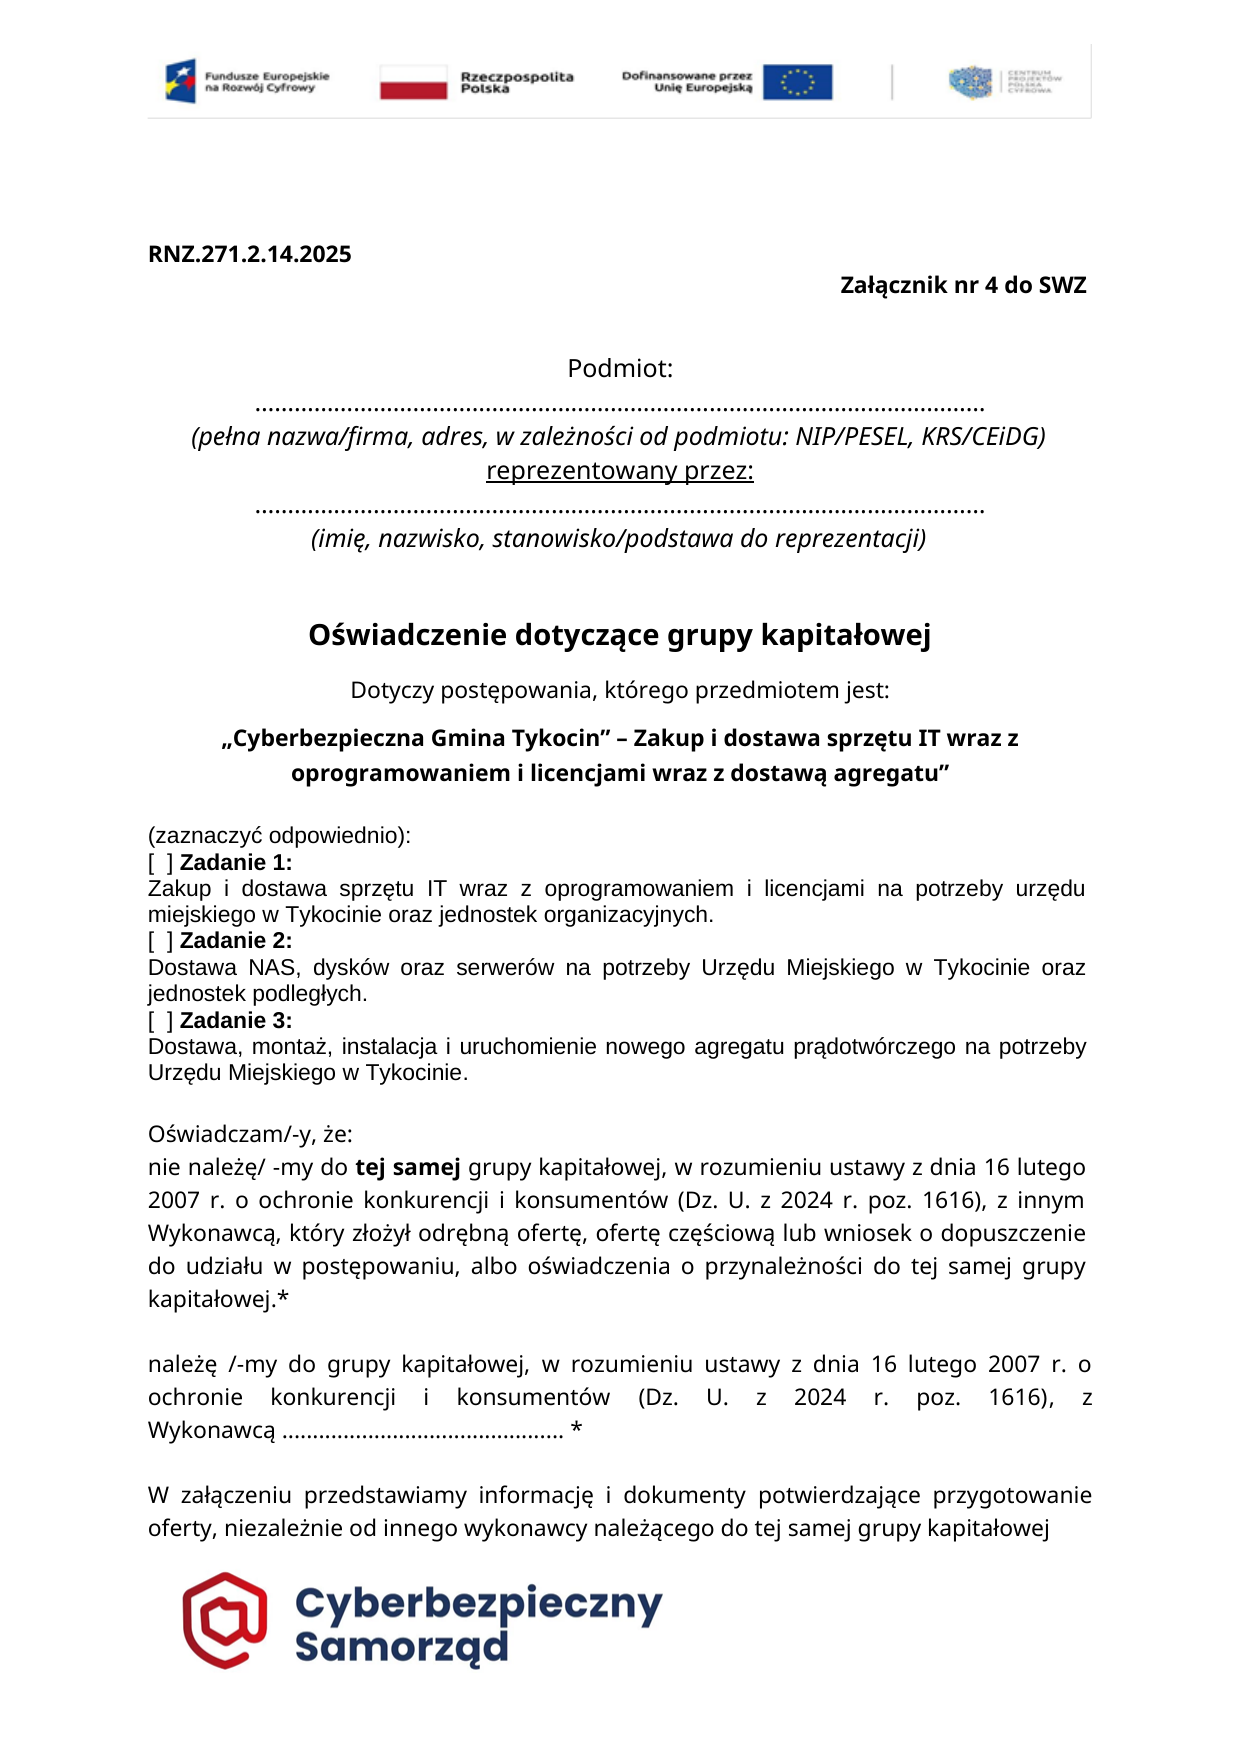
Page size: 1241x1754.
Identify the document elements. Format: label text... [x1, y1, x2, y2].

text reprezentowany przez: [148, 452, 1093, 486]
text nie należę/ -my do tej samej grupy kapitałowej, w rozumieniu ustawy z dnia 16 lutego 2007 r. o ochronie konkurencji i konsumentów (Dz. U. z 2024 r. poz. 1616), z innym Wykonawcą, który złożył odrębną ofertę, ofertę częściową lub wniosek o dopuszczenie do udziału w postępowaniu, albo oświadczenia o przynależności do tej samej grupy kapitałowej.* [148, 1151, 1087, 1314]
text „Cyberbezpieczna Gmina Tykocin” – Zakup i dostawa sprzętu IT wraz z oprogramowaniem i licencjami wraz z dostawą agregatu” [148, 721, 1093, 789]
text Oświadczam/-y, że: [148, 1118, 1093, 1150]
text Podmiot: [148, 350, 1093, 384]
text [ ] Zadanie 2: [148, 927, 1087, 954]
text należę /-my do grupy kapitałowej, w rozumieniu ustawy z dnia 16 lutego 2007 r. o ochronie konkurencji i konsumentów (Dz. U. z 2024 r. poz. 1616), z Wykonawcą .............................................. * [148, 1348, 1093, 1445]
text Dostawa NAS, dysków oraz serwerów na potrzeby Urzędu Miejskiego w Tykocinie oraz jednostek podległych. [148, 954, 1087, 1007]
text Dotyczy postępowania, którego przedmiotem jest: [148, 673, 1093, 705]
text (imię, nazwisko, stanowisko/podstawa do reprezentacji) [148, 521, 1093, 554]
picture [147, 44, 1093, 120]
text [ ] Zadanie 1: [148, 848, 1087, 875]
text ………………………………………………………………………………………………… [148, 486, 1093, 521]
text (pełna nazwa/firma, adres, w zależności od podmiotu: NIP/PESEL, KRS/CEiDG) [148, 418, 1093, 452]
picture [147, 1544, 693, 1698]
text Zakup i dostawa sprzętu IT wraz z oprogramowaniem i licencjami na potrzeby urzędu miejskiego w Tykocinie oraz jednostek organizacyjnych. [148, 875, 1087, 927]
text (zaznaczyć odpowiednio): [148, 822, 1087, 848]
text ………………………………………………………………………………………………… [148, 384, 1093, 418]
text Oświadczenie dotyczące grupy kapitałowej [153, 614, 1087, 654]
text Dostawa, montaż, instalacja i uruchomienie nowego agregatu prądotwórczego na potrzeby Urzędu Miejskiego w Tykocinie. [148, 1033, 1087, 1086]
text W załączeniu przedstawiamy informację i dokumenty potwierdzające przygotowanie oferty, niezależnie od innego wykonawcy należącego do tej samej grupy kapitałowej [148, 1479, 1093, 1543]
text Załącznik nr 4 do SWZ [148, 269, 1087, 301]
text [ ] Zadanie 3: [148, 1007, 1087, 1033]
text RNZ.271.2.14.2025 [148, 238, 1093, 269]
